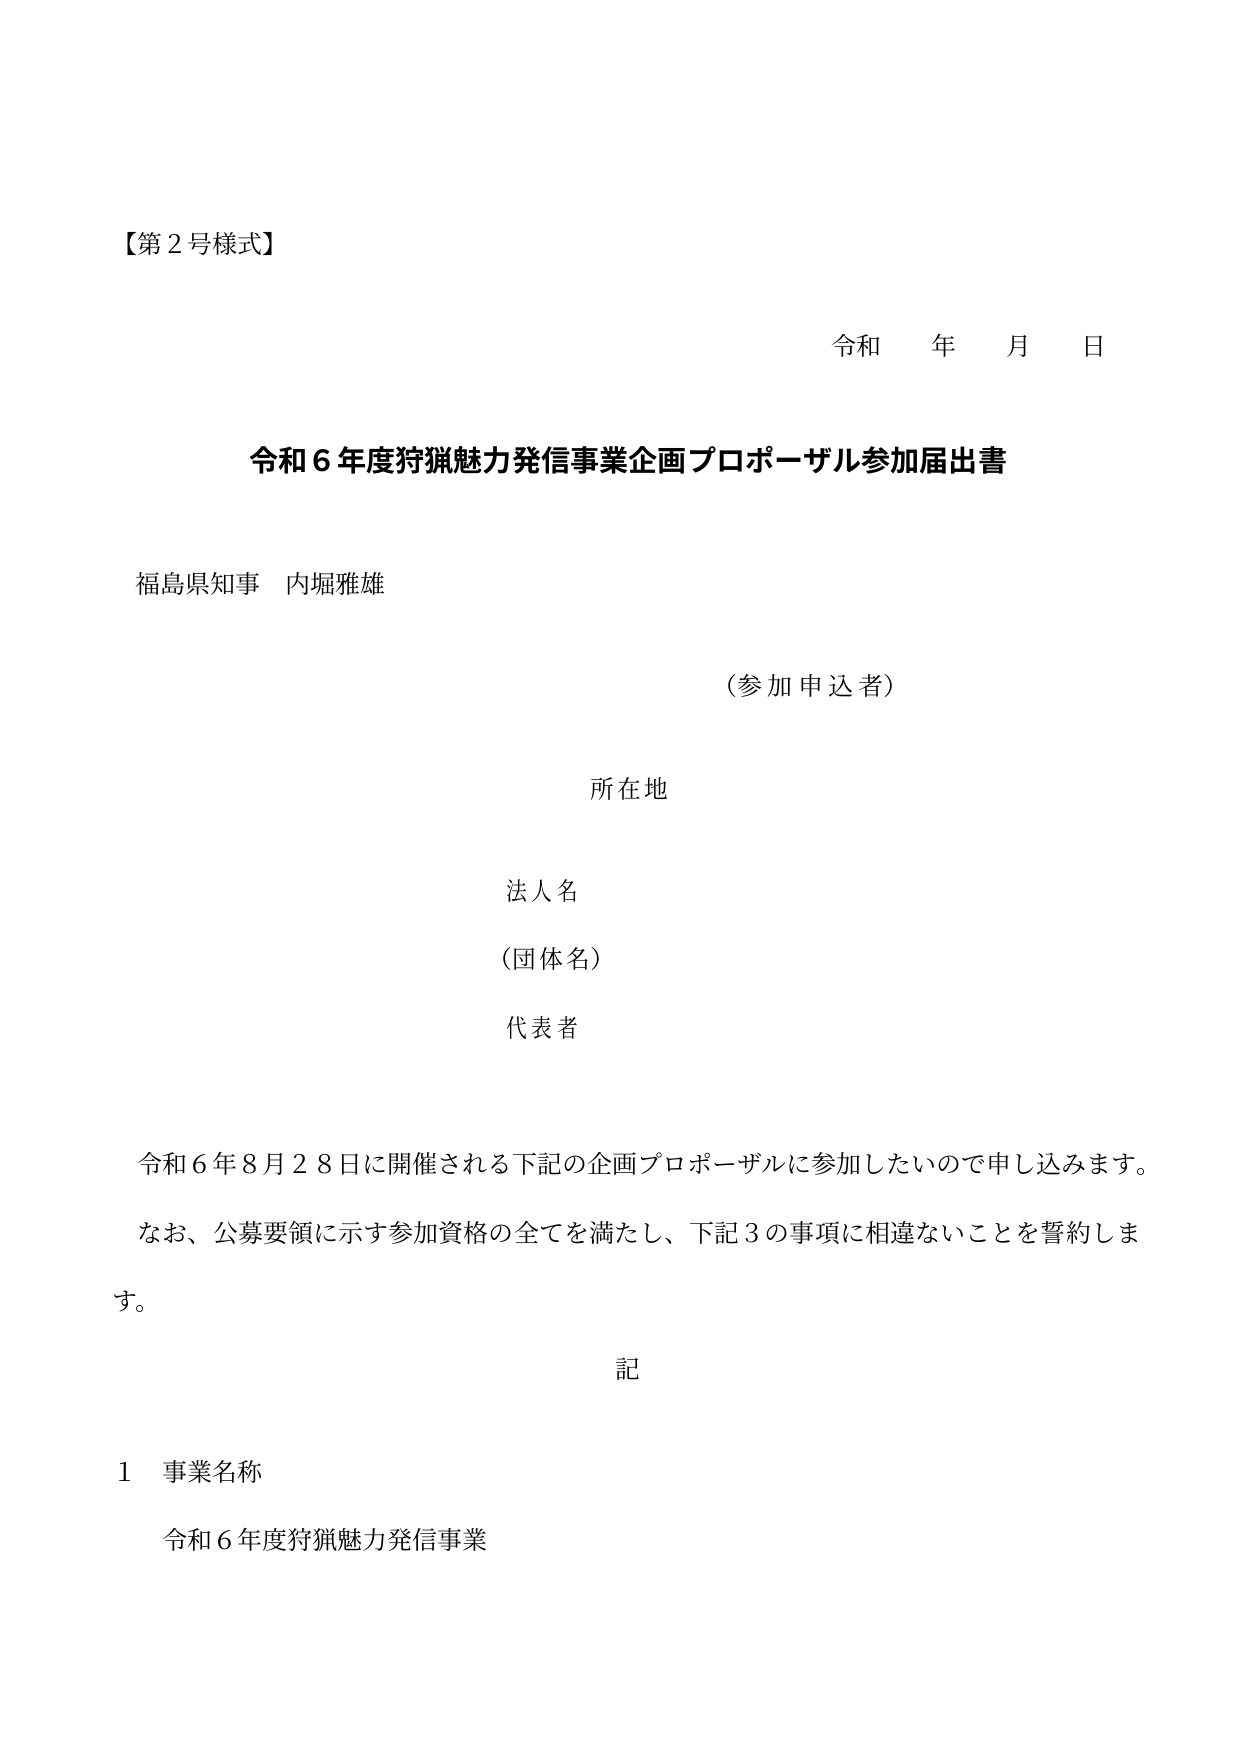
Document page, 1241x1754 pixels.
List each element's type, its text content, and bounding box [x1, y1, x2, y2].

text 法 人 名 [112, 856, 1144, 924]
subtitle 記 [112, 1334, 1144, 1402]
text 令和６年度狩猟魅力発信事業 [112, 1505, 1144, 1573]
text 所在地 [112, 753, 1144, 821]
text 令和６年度狩猟魅力発信事業企画プロポーザル参加届出書 [112, 437, 1144, 480]
text 令和６年８月２８日に開催される下記の企画プロポーザルに参加したいので申し込みます。 [112, 1129, 1144, 1197]
text 代 表 者 [112, 992, 1144, 1061]
text なお、公募要領に示す参加資格の全てを満たし、下記３の事項に相違ないことを誓約します。 [112, 1197, 1144, 1334]
text １ 事業名称 [112, 1436, 1144, 1505]
text 【第２号様式】 [112, 208, 1144, 277]
text 令和 年 月 日 [112, 311, 1106, 379]
text 福島県知事 内堀雅雄 [112, 548, 1144, 616]
text （団体名） [112, 924, 1144, 992]
text （参加申込者） [112, 651, 1144, 719]
